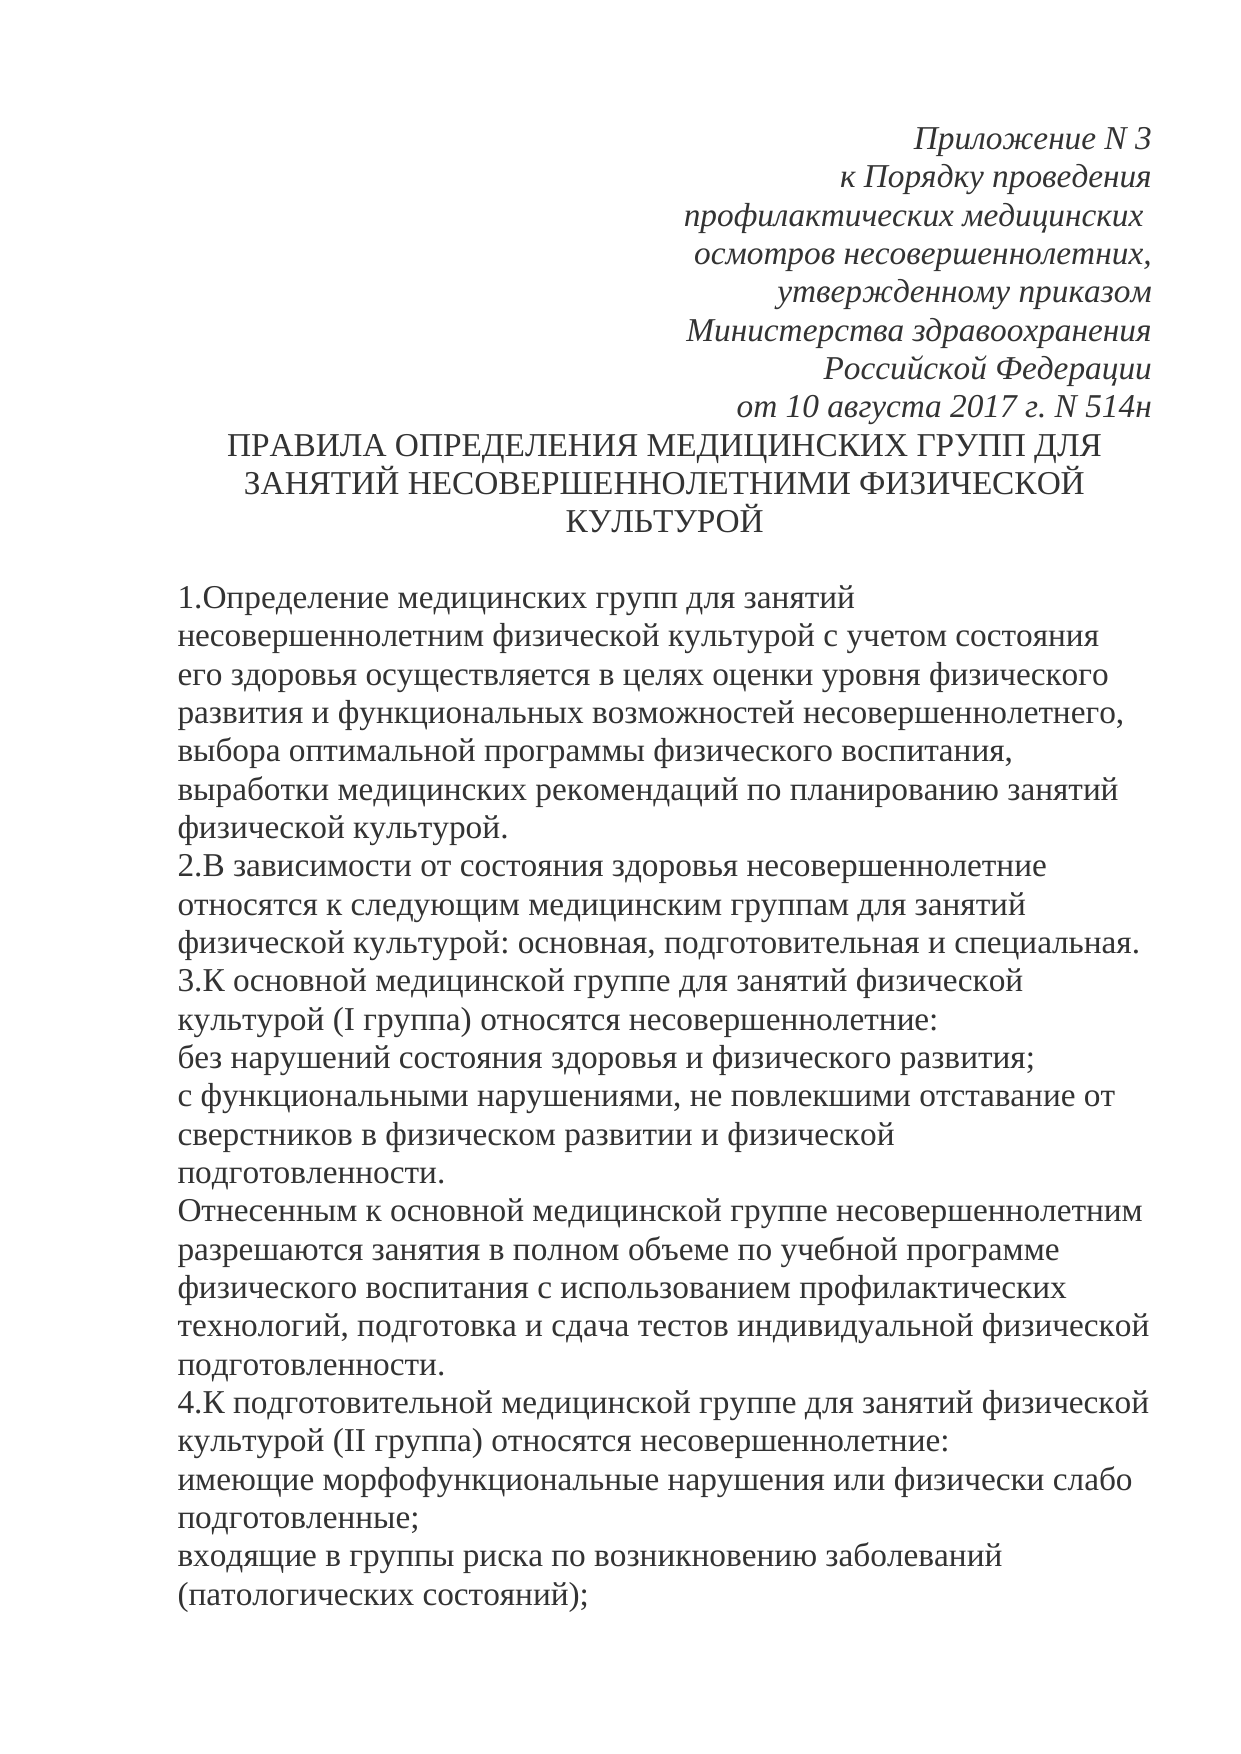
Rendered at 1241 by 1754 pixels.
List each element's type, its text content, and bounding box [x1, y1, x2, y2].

text без нарушений состояния здоровья и физического развития; [177, 1037, 1152, 1076]
text с функциональными нарушениями, не повлекшими отставание от сверстников в физическом развитии и физической подготовленности. [177, 1076, 1152, 1191]
text входящие в группы риска по возникновению заболеваний (патологических состояний); [177, 1536, 1152, 1612]
text Отнесенным к основной медицинской группе несовершеннолетним разрешаются занятия в полном объеме по учебной программе физического воспитания с использованием профилактических технологий, подготовка и сдача тестов индивидуальной физической подготовленности. [177, 1191, 1152, 1382]
text Приложение N 3 к Порядку проведения профилактических медицинских осмотров несовершеннолетних, утвержденному приказом Министерства здравоохранения Российской Федерации от 10 августа 2017 г. N 514н [177, 118, 1152, 425]
text ПРАВИЛА ОПРЕДЕЛЕНИЯ МЕДИЦИНСКИХ ГРУПП ДЛЯ ЗАНЯТИЙ НЕСОВЕРШЕННОЛЕТНИМИ ФИЗИЧЕСКОЙ КУЛЬТУРОЙ [177, 425, 1152, 540]
text 1.Определение медицинских групп для занятий несовершеннолетним физической культурой с учетом состояния его здоровья осуществляется в целях оценки уровня физического развития и функциональных возможностей несовершеннолетнего, выбора оптимальной программы физического воспитания, выработки медицинских рекомендаций по планированию занятий физической культурой. [177, 577, 1152, 846]
text 2.В зависимости от состояния здоровья несовершеннолетние относятся к следующим медицинским группам для занятий физической культурой: основная, подготовительная и специальная. [177, 846, 1152, 961]
text 3.К основной медицинской группе для занятий физической культурой (I группа) относятся несовершеннолетние: [177, 961, 1152, 1037]
text имеющие морфофункциональные нарушения или физически слабо подготовленные; [177, 1459, 1152, 1536]
text 4.К подготовительной медицинской группе для занятий физической культурой (II группа) относятся несовершеннолетние: [177, 1382, 1152, 1459]
